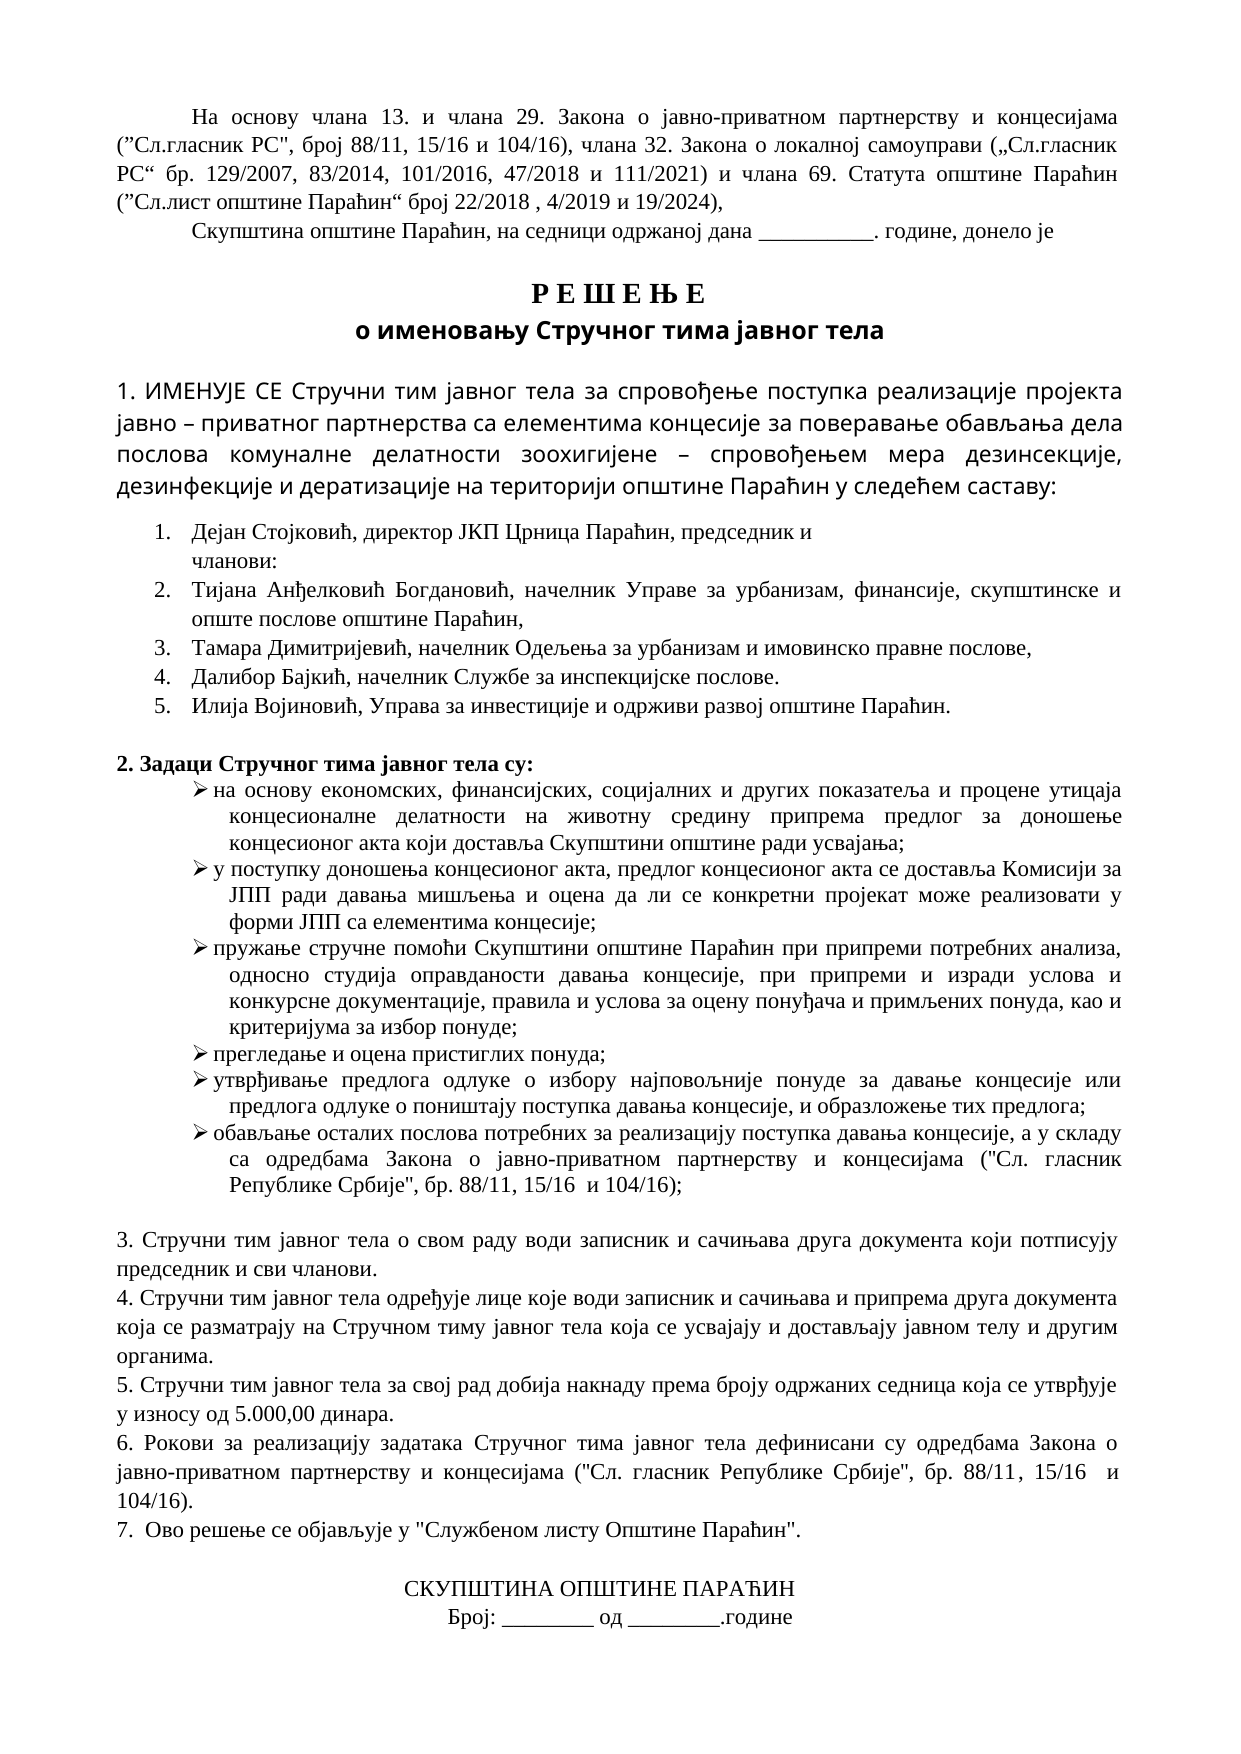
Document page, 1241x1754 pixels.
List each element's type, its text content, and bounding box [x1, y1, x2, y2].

text 1. ИМЕНУЈЕ СЕ Стручни тим јавног тела за спровођење поступка реализације пројекта јавно – приватног партнерства са елементима концесије за поверавање обављања дела послова комуналне делатности зоохигијене – спровођењем мера дезинсекције, дезинфекције и дератизације на територији општине Параћин у следећем саставу: [116, 375, 1123, 501]
list у поступку доношења концесионог акта, предлог концесионог акта се доставља Комисији за ЈПП ради давања мишљења и оцена да ли се конкретни пројекат може реализовати у форми ЈПП са елементима концесије; [191, 855, 1123, 934]
text Скупштина општине Параћин, на седници одржаној дана __________. године, донело је [116, 217, 1119, 243]
text 3. Стручни тим јавног тела о свом раду води записник и сачињава друга документа који потписују председник и сви чланови. [116, 1226, 1119, 1281]
text 4. Стручни тим јавног тела одређује лице које води записник и сачињава и припрема друга документа која се разматрају на Стручном тиму јавног тела која се усвајају и достављају јавном телу и другим органима. [116, 1284, 1119, 1368]
list прегледање и оцена пристиглих понуда; [191, 1040, 1123, 1066]
text 6. Рокови за реализацију задатака Стручног тима јавног тела дефинисани су одредбама Закона о јавно-приватном партнерству и концесијама (''Сл. гласник Републике Србије'', бр. 88/11, 15/16 и 104/16). [116, 1429, 1119, 1513]
list Дејан Стојковић, директор ЈКП Црница Параћин, председник и [154, 518, 1123, 544]
text 7. Ово решење се објављује у "Службеном листу Општине Параћин". [116, 1516, 1119, 1542]
list утврђивање предлога одлуке о избору најповољније понуде за давање концесије или предлога одлуке о поништају поступка давања концесије, и образложење тих предлога; [191, 1066, 1123, 1119]
list чланови: [191, 547, 1123, 573]
list Тамара Димитријевић, начелник Одељења за урбанизам и имовинско правне послове, [154, 634, 1123, 660]
list пружање стручне помоћи Скупштини општине Параћин при припреми потребних анализа, односно студија оправданости давања концесије, при припреми и изради услова и конкурсне документације, правила и услова за оцену понуђача и примљених понуда, као и критеријума за избор понуде; [191, 934, 1123, 1040]
list Илија Војиновић, Управа за инвестиције и одрживи развој општине Параћин. [154, 692, 1123, 718]
list Тијана Анђелковић Богдановић, начелник Управе за урбанизам, финансије, скупштинске и опште послове општине Параћин, [154, 576, 1123, 631]
text На основу члана 13. и члана 29. Закона о јавно-приватном партнерству и концесијама (”Сл.гласник РС", број 88/11, 15/16 и 104/16), члана 32. Закона о локалној самоуправи („Сл.гласник РС“ бр. 129/2007, 83/2014, 101/2016, 47/2018 и 111/2021) и члана 69. Статута општине Параћин (”Сл.лист oпштине Параћин“ број 22/2018 , 4/2019 и 19/2024), [116, 103, 1119, 215]
list обављање осталих послова потребних за реализацију поступка давања концесије, а у складу са одредбама Закона о јавно-приватном партнерству и концесијама (''Сл. гласник Републике Србије'', бр. 88/11, 15/16 и 104/16); [191, 1119, 1123, 1198]
list на основу економских, финансијских, социјалних и других показатеља и процене утицаја концесионалне делатности на животну средину припрема предлог за доношење концесионог акта који доставља Скупштини општине ради усвајања; [191, 776, 1123, 855]
subtitle Р Е Ш Е Њ Е [116, 276, 1120, 310]
text Број: ________ oд ________.године [116, 1603, 1123, 1629]
list Далибор Бајкић, начелник Службе за инспекцијске послове. [154, 663, 1123, 689]
text 5. Стручни тим јавног тела за свој рад добија накнаду према броју одржаних седница која се утврђује у износу од 5.000,00 динара. [116, 1371, 1119, 1426]
text СКУПШТИНА ОПШТИНЕ ПАРАЋИН [116, 1575, 1083, 1602]
text 2. Задаци Стручног тима јавног тела су: [116, 750, 1123, 776]
text о именовању Стручног тима јавног тела [116, 312, 1123, 347]
